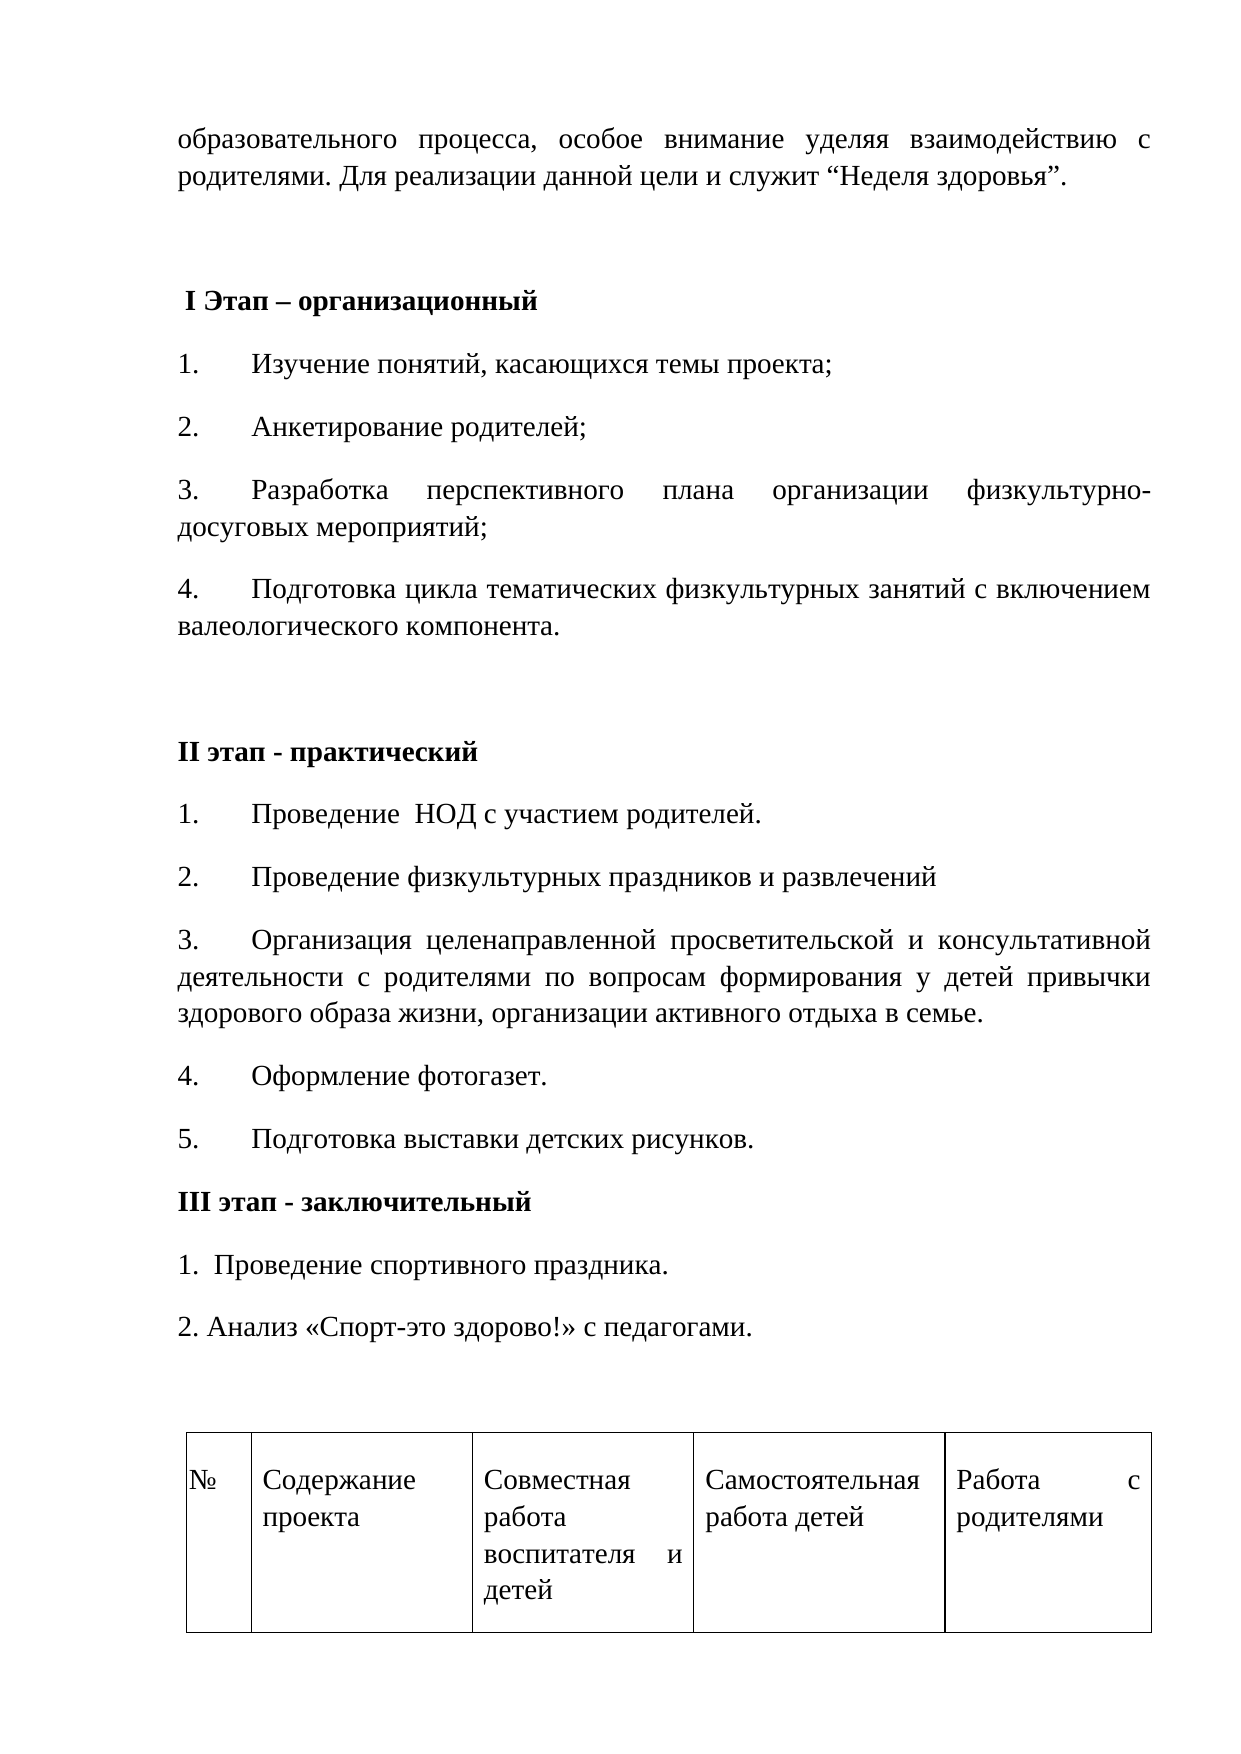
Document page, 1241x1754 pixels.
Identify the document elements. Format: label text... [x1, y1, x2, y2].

text 4. Подготовка цикла тематических физкультурных занятий с включением валеологического компонента. [177, 568, 1152, 642]
text 1. Проведение спортивного праздника. [177, 1244, 1152, 1280]
table_header Содержание проекта [252, 1433, 472, 1632]
text 4. Оформление фотогазет. [177, 1055, 1152, 1092]
text III этап - заключительный [177, 1181, 1152, 1217]
text 2. Анализ «Спорт-это здорово!» с педагогами. [177, 1306, 1152, 1343]
text 5. Подготовка выставки детских рисунков. [177, 1118, 1152, 1155]
text I Этап – организационный [177, 280, 1152, 317]
table_header № [187, 1433, 251, 1632]
text 1. Проведение НОД с участием родителей. [177, 793, 1152, 830]
table_header Работа с родителями [946, 1433, 1151, 1632]
table_header Совместная работа воспитателя и детей [473, 1433, 693, 1632]
text 1. Изучение понятий, касающихся темы проекта; [177, 343, 1152, 380]
text 2. Анкетирование родителей; [177, 406, 1152, 443]
text 3. Разработка перспективного плана организации физкультурно-досуговых мероприятий; [177, 469, 1152, 542]
text II этап - практический [177, 731, 1152, 767]
text 3. Организация целенаправленной просветительской и консультативной деятельности с родителями по вопросам формирования у детей привычки здорового образа жизни, организации активного отдыха в семье. [177, 919, 1152, 1029]
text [177, 118, 1152, 191]
table_header Самостоятельная работа детей [694, 1433, 944, 1632]
text 2. Проведение физкультурных праздников и развлечений [177, 856, 1152, 893]
